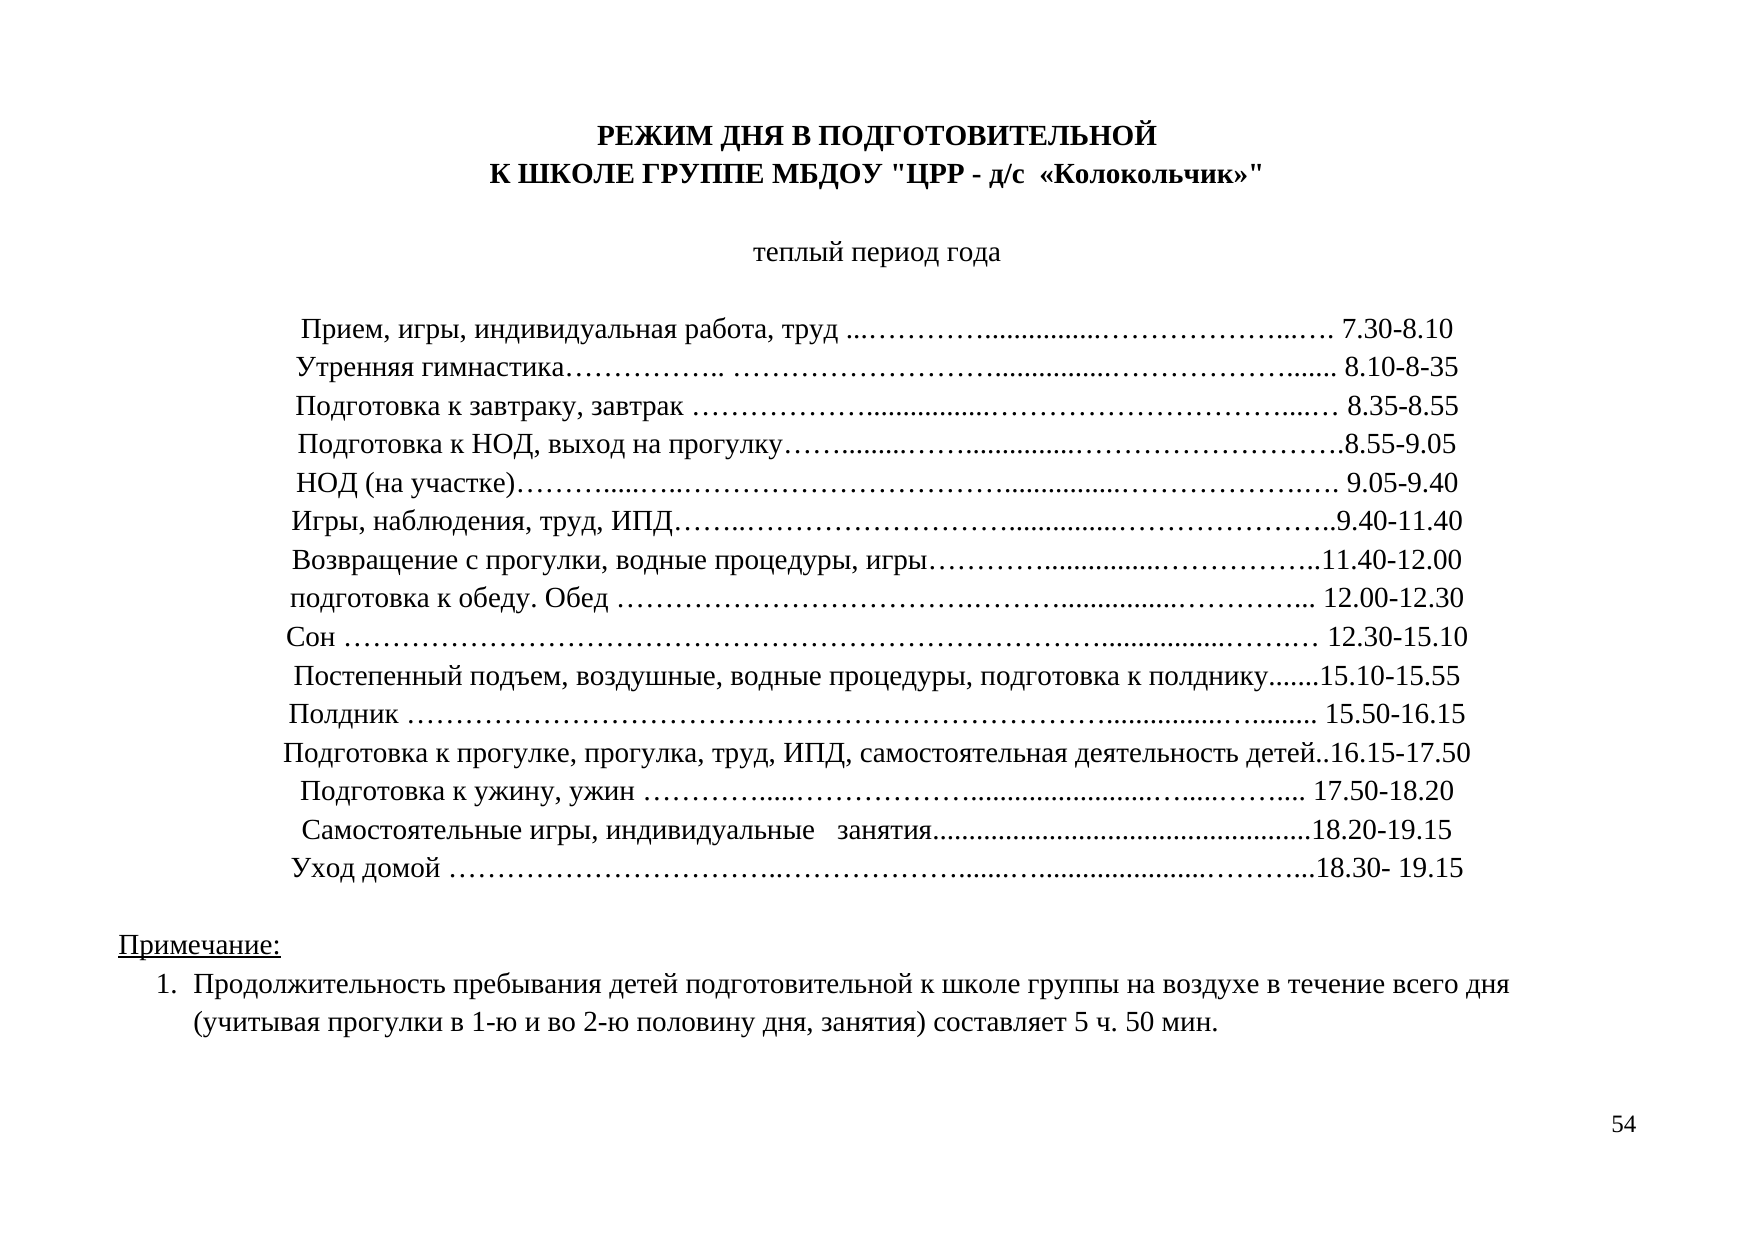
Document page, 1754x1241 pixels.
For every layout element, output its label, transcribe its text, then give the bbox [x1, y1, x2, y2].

text К ШКОЛЕ ГРУППЕ МБДОУ "ЦРР - д/с «Колокольчик»" [118, 157, 1636, 190]
text Сон …………………………………………………………………….................…….… 12.30-15.10 [118, 619, 1636, 653]
text Прием, игры, индивидуальная работа, труд ...…………................………………...…. 7.30-8.10 [118, 311, 1636, 344]
text Примечание: [118, 927, 1636, 961]
text подготовка к обеду. Обед ……………………………….………................…………... 12.00-12.30 [118, 581, 1636, 614]
list Продолжительность пребывания детей подготовительной к школе группы на воздухе в течение всего дня (учитывая прогулки в 1-ю и во 2-ю половину дня, занятия) составляет 5 ч. 50 мин. [156, 966, 1636, 1038]
text Игры, наблюдения, труд, ИПД……..………………………...............…………………..9.40-11.40 [118, 503, 1636, 537]
text Самостоятельные игры, индивидуальные занятия....................................................18.20-19.15 [118, 812, 1636, 845]
text Утренняя гимнастика…………….. ………………………................………………....... 8.10-8-35 [118, 349, 1636, 383]
text Уход домой ……………………………..……………….......….......................………...18.30- 19.15 [118, 850, 1636, 884]
text Подготовка к прогулке, прогулка, труд, ИПД, самостоятельная деятельность детей..16.15-17.50 [118, 735, 1636, 768]
text РЕЖИМ ДНЯ В ПОДГОТОВИТЕЛЬНОЙ [118, 118, 1636, 152]
text НОД (на участке)……….....…..……………………………................……………….…. 9.05-9.40 [118, 465, 1636, 498]
text Возвращение с прогулки, водные процедуры, игры…………................……………..11.40-12.00 [118, 542, 1636, 576]
text Подготовка к НОД, выход на прогулку…….........……...............……………………….8.55-9.05 [118, 426, 1636, 460]
text Постепенный подъем, воздушные, водные процедуры, подготовка к полднику.......15.10-15.55 [118, 658, 1636, 691]
text теплый период года [118, 234, 1636, 267]
text Подготовка к завтраку, завтрак ……………….................…………………………....… 8.35-8.55 [118, 388, 1636, 421]
text Подготовка к ужину, ужин ………….....……………….........................….....…….... 17.50-18.20 [118, 773, 1636, 807]
text Полдник ………………………………………………………………................…......... 15.50-16.15 [118, 696, 1636, 730]
